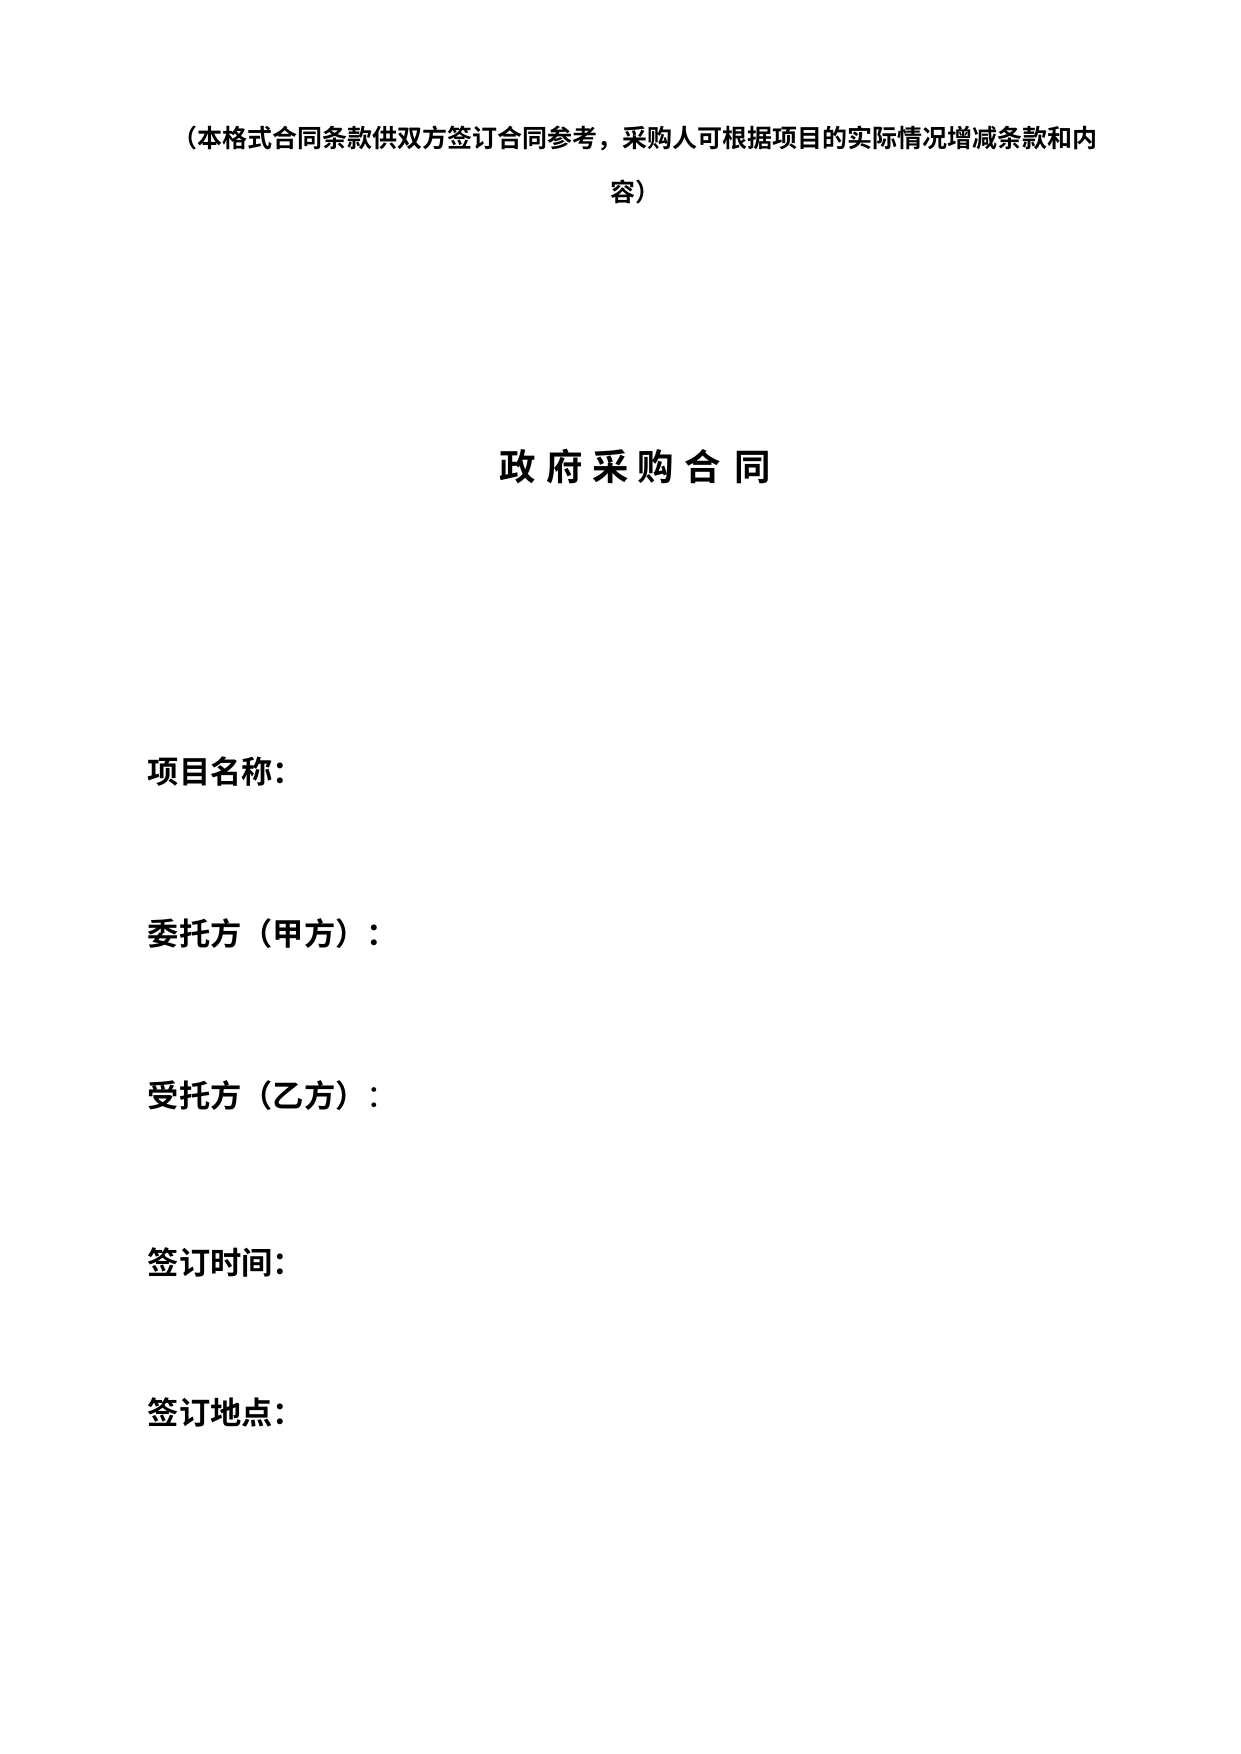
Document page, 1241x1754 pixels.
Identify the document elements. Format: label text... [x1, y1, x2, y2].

text 受托方（乙方）： [148, 1071, 1122, 1117]
text 签订地点： [148, 1388, 1122, 1433]
text 政 府 采 购 合 同 [148, 438, 1122, 491]
text 项目名称： [148, 747, 1122, 792]
text 签订时间： [148, 1238, 1122, 1283]
text （本格式合同条款供双方签订合同参考，采购人可根据项目的实际情况增减条款和内容） [148, 118, 1122, 209]
text 委托方（甲方）： [148, 909, 1122, 954]
